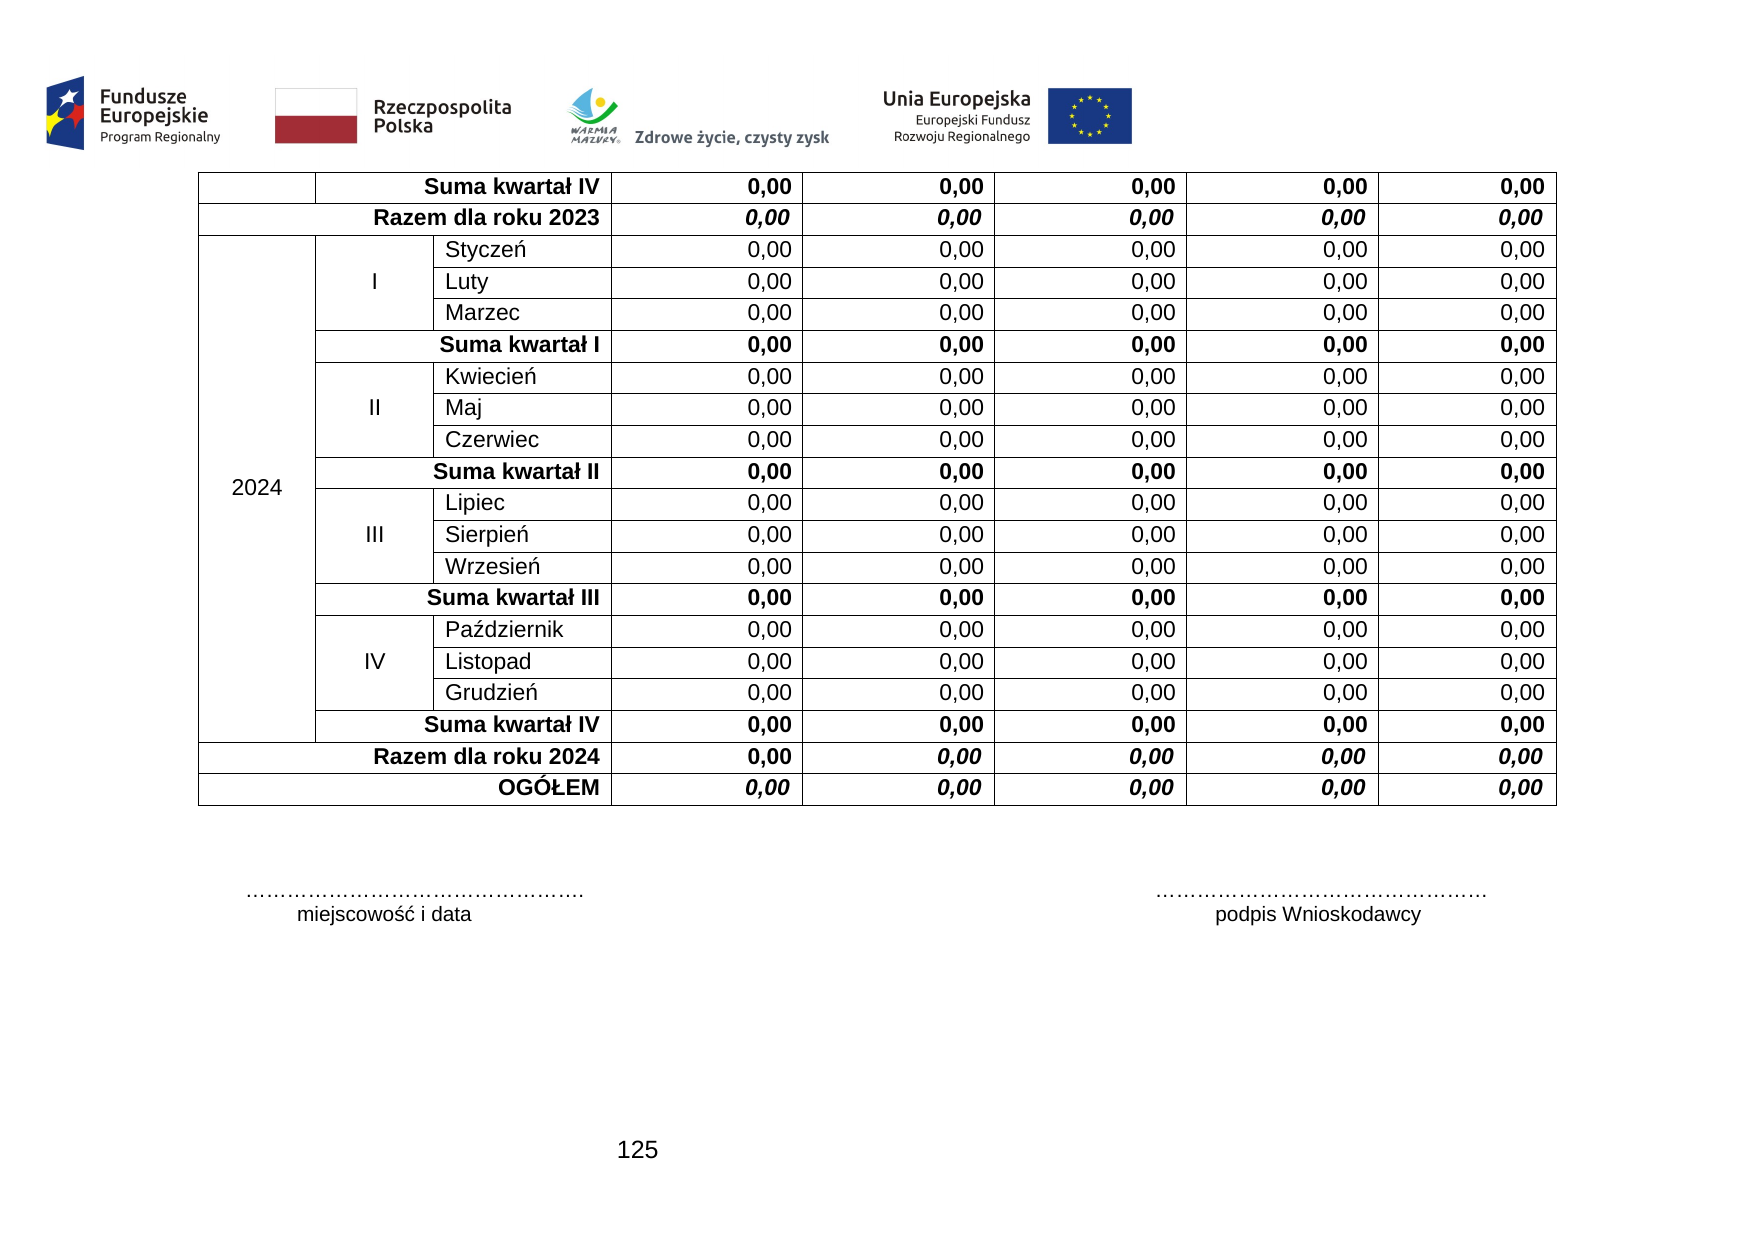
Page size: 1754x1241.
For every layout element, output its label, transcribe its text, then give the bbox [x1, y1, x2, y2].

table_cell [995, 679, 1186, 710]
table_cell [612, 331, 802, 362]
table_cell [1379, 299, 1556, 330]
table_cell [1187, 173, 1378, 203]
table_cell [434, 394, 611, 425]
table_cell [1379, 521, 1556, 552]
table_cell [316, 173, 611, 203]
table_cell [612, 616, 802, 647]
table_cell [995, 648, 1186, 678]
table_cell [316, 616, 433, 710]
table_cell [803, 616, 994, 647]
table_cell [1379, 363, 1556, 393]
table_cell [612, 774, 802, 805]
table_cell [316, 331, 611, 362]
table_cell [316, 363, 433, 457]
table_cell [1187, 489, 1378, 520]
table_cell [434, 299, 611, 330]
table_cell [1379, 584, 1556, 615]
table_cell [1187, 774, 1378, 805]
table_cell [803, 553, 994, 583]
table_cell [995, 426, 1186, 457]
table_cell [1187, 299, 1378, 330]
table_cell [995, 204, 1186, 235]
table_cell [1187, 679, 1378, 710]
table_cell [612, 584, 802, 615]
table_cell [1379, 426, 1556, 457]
text …………………………………………. ………………………………………… [118, 878, 1636, 902]
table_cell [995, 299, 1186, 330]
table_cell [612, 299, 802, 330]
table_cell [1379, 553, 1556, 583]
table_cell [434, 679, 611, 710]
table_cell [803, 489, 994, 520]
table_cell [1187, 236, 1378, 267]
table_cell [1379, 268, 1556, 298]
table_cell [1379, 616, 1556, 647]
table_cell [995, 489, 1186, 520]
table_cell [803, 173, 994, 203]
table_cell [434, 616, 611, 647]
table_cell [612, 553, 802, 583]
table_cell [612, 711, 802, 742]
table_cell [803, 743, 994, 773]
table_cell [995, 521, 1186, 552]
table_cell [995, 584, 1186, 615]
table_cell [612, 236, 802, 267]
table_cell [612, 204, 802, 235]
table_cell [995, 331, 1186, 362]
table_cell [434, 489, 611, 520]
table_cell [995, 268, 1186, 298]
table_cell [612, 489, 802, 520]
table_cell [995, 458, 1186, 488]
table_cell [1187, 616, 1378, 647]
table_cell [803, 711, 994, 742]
picture [5, 55, 1168, 168]
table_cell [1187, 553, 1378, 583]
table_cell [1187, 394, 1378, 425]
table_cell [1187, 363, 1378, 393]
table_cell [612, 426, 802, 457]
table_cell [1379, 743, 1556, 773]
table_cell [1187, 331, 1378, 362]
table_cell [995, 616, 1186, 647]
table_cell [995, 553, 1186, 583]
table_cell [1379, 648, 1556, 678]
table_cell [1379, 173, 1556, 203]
text miejscowość i data podpis Wnioskodawcy [118, 902, 1636, 926]
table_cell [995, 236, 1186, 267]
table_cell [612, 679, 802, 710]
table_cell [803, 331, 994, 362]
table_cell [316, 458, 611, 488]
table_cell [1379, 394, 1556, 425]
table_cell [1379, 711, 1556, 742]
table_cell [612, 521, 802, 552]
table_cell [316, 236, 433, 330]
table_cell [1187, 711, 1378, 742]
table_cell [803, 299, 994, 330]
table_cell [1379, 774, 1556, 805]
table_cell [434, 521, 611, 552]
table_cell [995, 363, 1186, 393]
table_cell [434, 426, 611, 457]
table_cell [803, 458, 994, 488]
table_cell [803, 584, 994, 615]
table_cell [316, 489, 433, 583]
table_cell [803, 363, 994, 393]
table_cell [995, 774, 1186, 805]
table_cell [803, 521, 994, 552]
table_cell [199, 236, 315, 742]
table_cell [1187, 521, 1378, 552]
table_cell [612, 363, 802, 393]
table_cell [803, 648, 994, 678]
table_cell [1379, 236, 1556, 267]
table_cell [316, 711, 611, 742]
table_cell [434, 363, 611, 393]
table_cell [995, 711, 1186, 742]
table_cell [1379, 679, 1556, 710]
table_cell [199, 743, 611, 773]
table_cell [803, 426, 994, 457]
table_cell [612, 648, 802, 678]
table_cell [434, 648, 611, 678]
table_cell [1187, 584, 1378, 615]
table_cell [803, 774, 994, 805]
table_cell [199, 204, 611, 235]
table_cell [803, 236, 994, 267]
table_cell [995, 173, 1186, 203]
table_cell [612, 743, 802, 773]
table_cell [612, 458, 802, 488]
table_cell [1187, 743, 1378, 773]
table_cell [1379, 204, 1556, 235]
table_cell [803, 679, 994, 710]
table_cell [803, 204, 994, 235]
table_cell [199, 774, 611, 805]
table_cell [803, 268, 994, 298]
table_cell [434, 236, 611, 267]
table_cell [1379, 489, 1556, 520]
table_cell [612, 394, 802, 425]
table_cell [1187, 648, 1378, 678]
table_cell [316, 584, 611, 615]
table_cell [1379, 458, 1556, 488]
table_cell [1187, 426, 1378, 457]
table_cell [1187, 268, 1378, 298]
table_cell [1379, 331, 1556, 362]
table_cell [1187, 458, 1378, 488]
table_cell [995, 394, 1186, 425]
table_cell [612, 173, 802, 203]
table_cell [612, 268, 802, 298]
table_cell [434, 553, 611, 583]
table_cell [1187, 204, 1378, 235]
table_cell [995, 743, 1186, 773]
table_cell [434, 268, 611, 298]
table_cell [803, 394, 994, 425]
